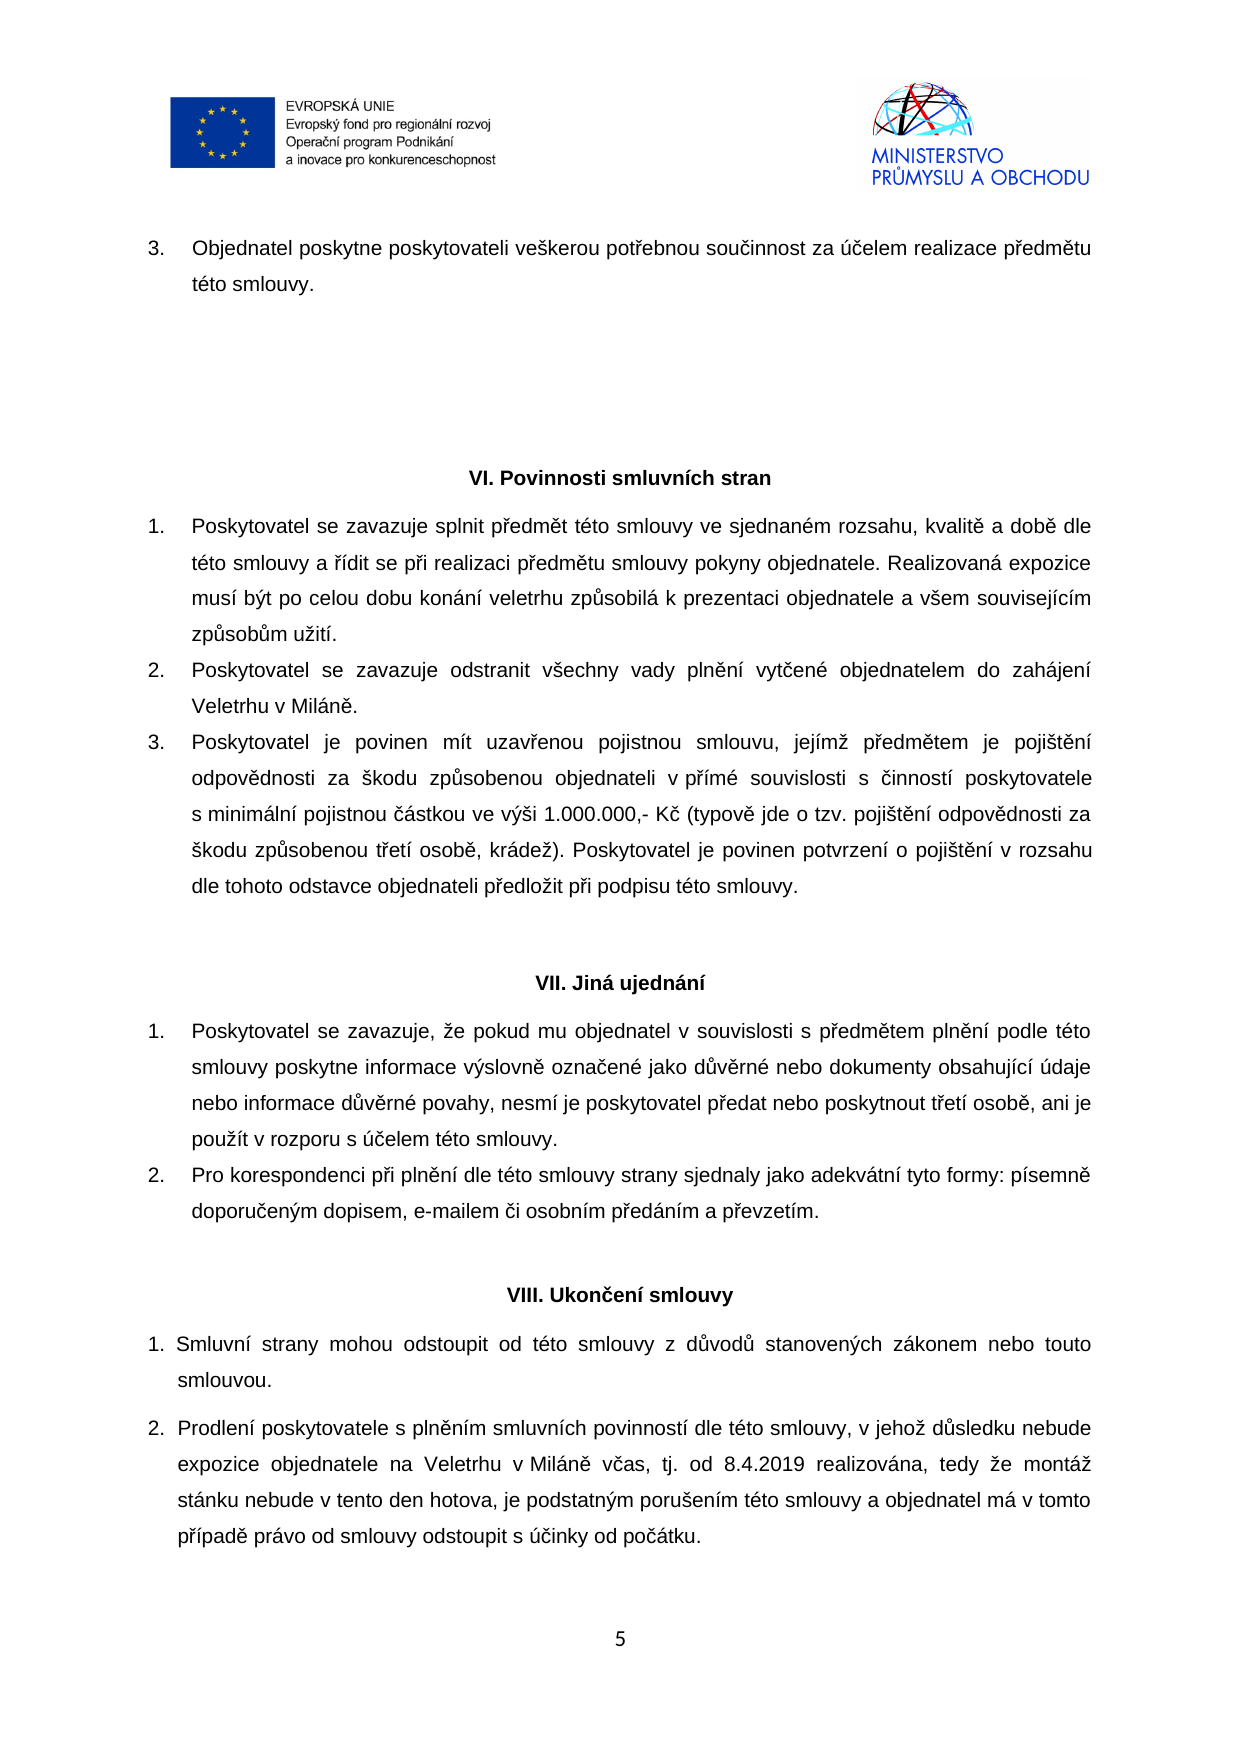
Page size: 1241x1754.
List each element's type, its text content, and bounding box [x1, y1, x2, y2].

text 2. Prodlení poskytovatele s plněním smluvních povinností dle této smlouvy, v jehož důsledku nebude expozice objednatele na Veletrhu v Miláně včas, tj. od 8.4.2019 realizována, tedy že montáž stánku nebude v tento den hotova, je podstatným porušením této smlouvy a objednatel má v tomto případě právo od smlouvy odstoupit s účinky od počátku. [148, 1416, 1093, 1548]
list Pro korespondenci při plnění dle této smlouvy strany sjednaly jako adekvátní tyto formy: písemně doporučeným dopisem, e-mailem či osobním předáním a převzetím. [148, 1163, 1093, 1223]
picture [856, 76, 1093, 192]
list Poskytovatel se zavazuje, že pokud mu objednatel v souvislosti s předmětem plnění podle této smlouvy poskytne informace výslovně označené jako důvěrné nebo dokumenty obsahující údaje nebo informace důvěrné povahy, nesmí je poskytovatel předat nebo poskytnout třetí osobě, ani je použít v rozporu s účelem této smlouvy. [148, 1019, 1093, 1151]
text 3. Objednatel poskytne poskytovateli veškerou potřebnou součinnost za účelem realizace předmětu této smlouvy. [148, 236, 1093, 296]
text VI. Povinnosti smluvních stran [148, 466, 1093, 490]
text VII. Jiná ujednání [148, 971, 1093, 994]
list Poskytovatel se zavazuje odstranit všechny vady plnění vytčené objednatelem do zahájení Veletrhu v Miláně. [148, 658, 1093, 718]
list Poskytovatel je povinen mít uzavřenou pojistnou smlouvu, jejímž předmětem je pojištění odpovědnosti za škodu způsobenou objednateli v přímé souvislosti s činností poskytovatele s minimální pojistnou částkou ve výši 1.000.000,- Kč (typově jde o tzv. pojištění odpovědnosti za škodu způsobenou třetí osobě, krádež). Poskytovatel je povinen potvrzení o pojištění v rozsahu dle tohoto odstavce objednateli předložit při podpisu této smlouvy. [148, 730, 1093, 898]
list Poskytovatel se zavazuje splnit předmět této smlouvy ve sjednaném rozsahu, kvalitě a době dle této smlouvy a řídit se při realizaci předmětu smlouvy pokyny objednatele. Realizovaná expozice musí být po celou dobu konání veletrhu způsobilá k prezentaci objednatele a všem souvisejícím způsobům užití. [148, 514, 1093, 646]
picture [147, 73, 519, 192]
text 1. Smluvní strany mohou odstoupit od této smlouvy z důvodů stanovených zákonem nebo touto smlouvou. [148, 1332, 1093, 1391]
text VIII. Ukončení smlouvy [148, 1283, 1093, 1307]
